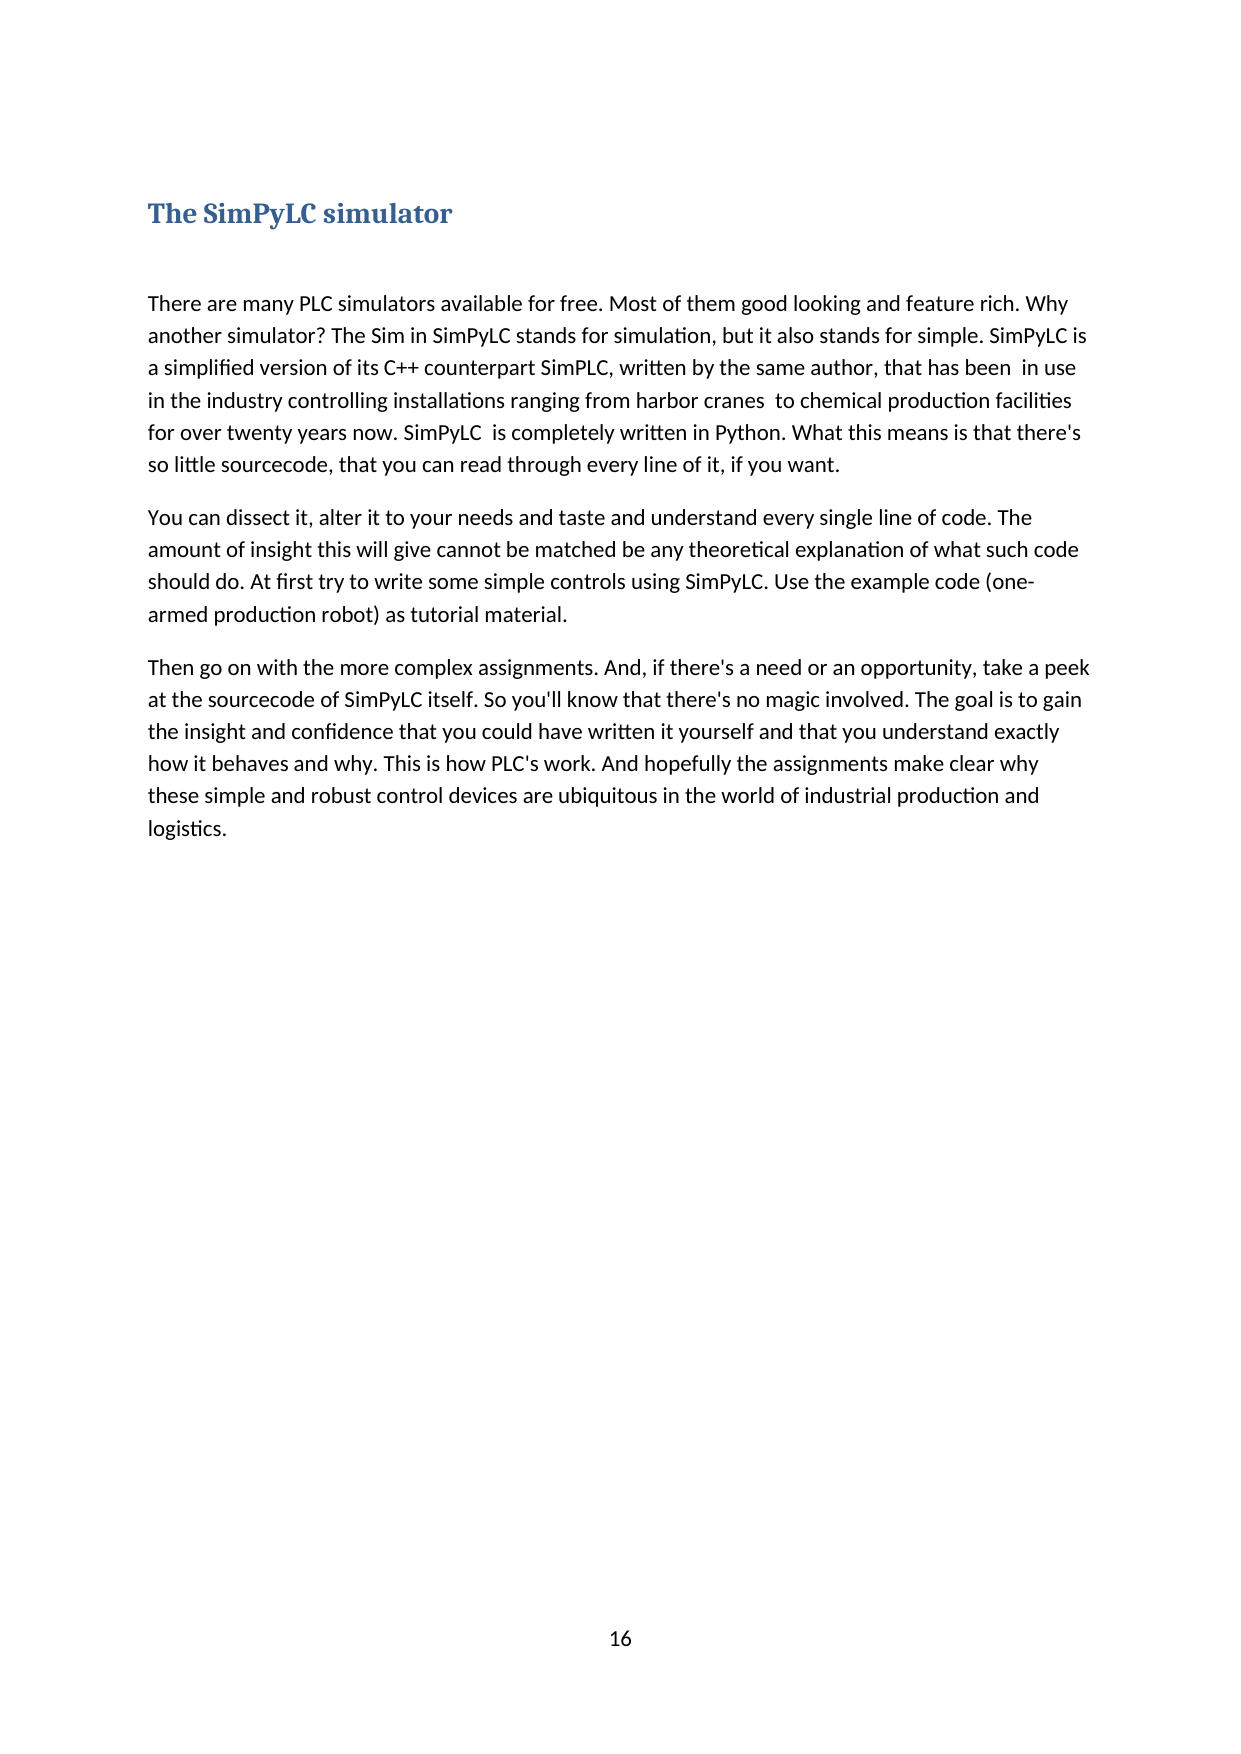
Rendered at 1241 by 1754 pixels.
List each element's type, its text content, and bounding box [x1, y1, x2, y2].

subtitle The SimPyLC simulator [148, 198, 1093, 231]
text There are many PLC simulators available for free. Most of them good looking and feature rich. Why another simulator? The Sim in SimPyLC stands for simulation, but it also stands for simple. SimPyLC is a simplified version of its C++ counterpart SimPLC, written by the same author, that has been in use in the industry controlling installations ranging from harbor cranes to chemical production facilities for over twenty years now. SimPyLC is completely written in Python. What this means is that there's so little sourcecode, that you can read through every line of it, if you want. [148, 289, 1093, 478]
text Then go on with the more complex assignments. And, if there's a need or an opportunity, take a peek at the sourcecode of SimPyLC itself. So you'll know that there's no magic involved. The goal is to gain the insight and confidence that you could have written it yourself and that you understand exactly how it behaves and why. This is how PLC's work. And hopefully the assignments make clear why these simple and robust control devices are ubiquitous in the world of industrial production and logistics. [148, 653, 1093, 842]
text You can dissect it, alter it to your needs and taste and understand every single line of code. The amount of insight this will give cannot be matched be any theoretical explanation of what such code should do. At first try to write some simple controls using SimPyLC. Use the example code (one-armed production robot) as tutorial material. [148, 503, 1093, 628]
